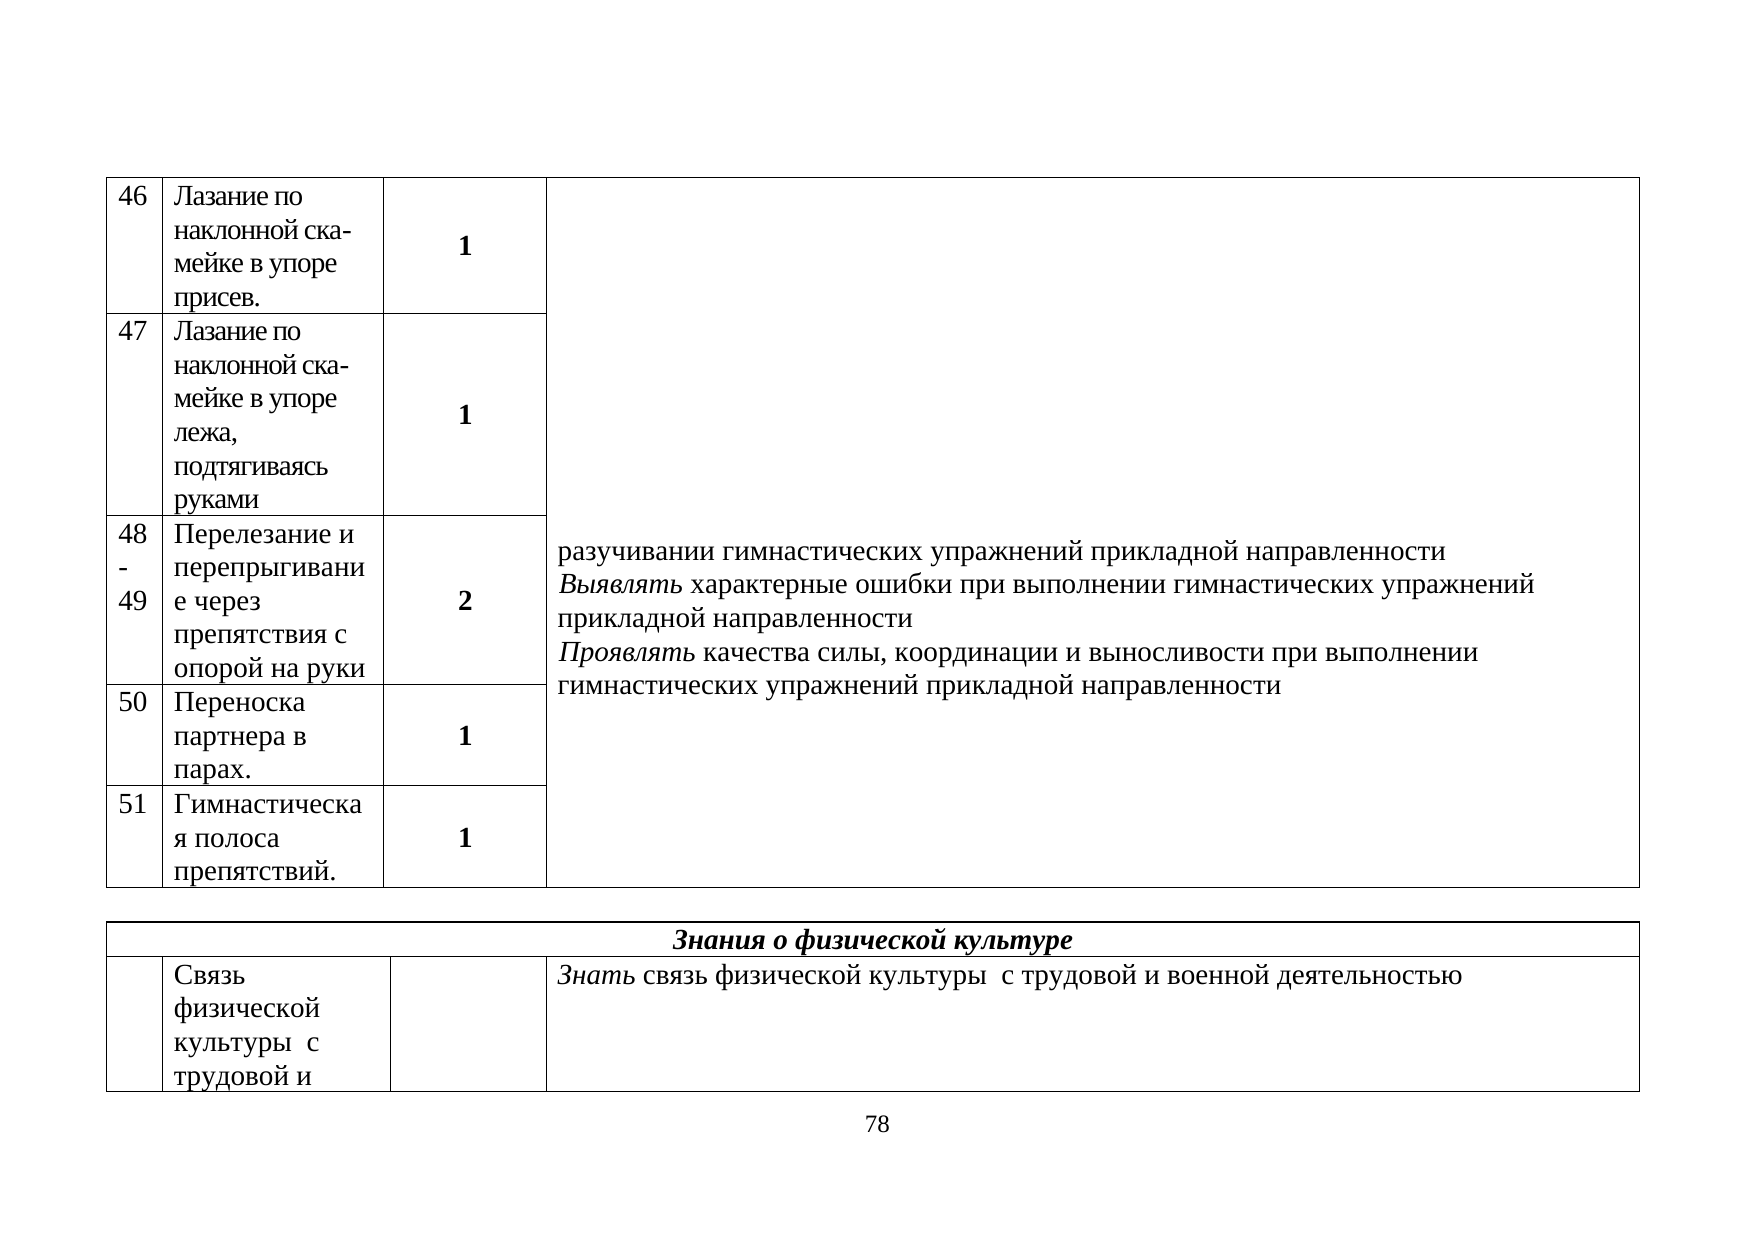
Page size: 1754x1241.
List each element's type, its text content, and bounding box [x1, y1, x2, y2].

table_cell 51 [107, 786, 162, 887]
table_cell Переноска партнера в парах. [163, 685, 383, 785]
table_cell 1 [384, 314, 546, 515]
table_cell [547, 957, 1639, 1091]
table_cell 1 [384, 786, 546, 887]
table_cell 50 [107, 685, 162, 785]
table_cell 2 [384, 516, 546, 683]
table_cell 48-49 [107, 516, 162, 683]
table_cell 46 [107, 178, 162, 312]
table_cell Гимнастическая полоса препятствий. [163, 786, 383, 887]
table_cell [107, 957, 162, 1091]
table_cell [391, 957, 546, 1091]
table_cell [163, 957, 390, 1091]
table_cell Лазание по наклонной скамейке в упоре лежа, подтягиваясь руками [163, 314, 383, 515]
table_header Знания о физической культуре [107, 923, 1639, 956]
table_cell 1 [384, 685, 546, 785]
table_cell 1 [384, 178, 546, 312]
table_cell Перелезание и перепрыгивание через препятствия с опорой на руки [163, 516, 383, 683]
table_cell Лазание по наклонной скамейке в упоре присев. [163, 178, 383, 312]
table_cell 47 [107, 314, 162, 515]
